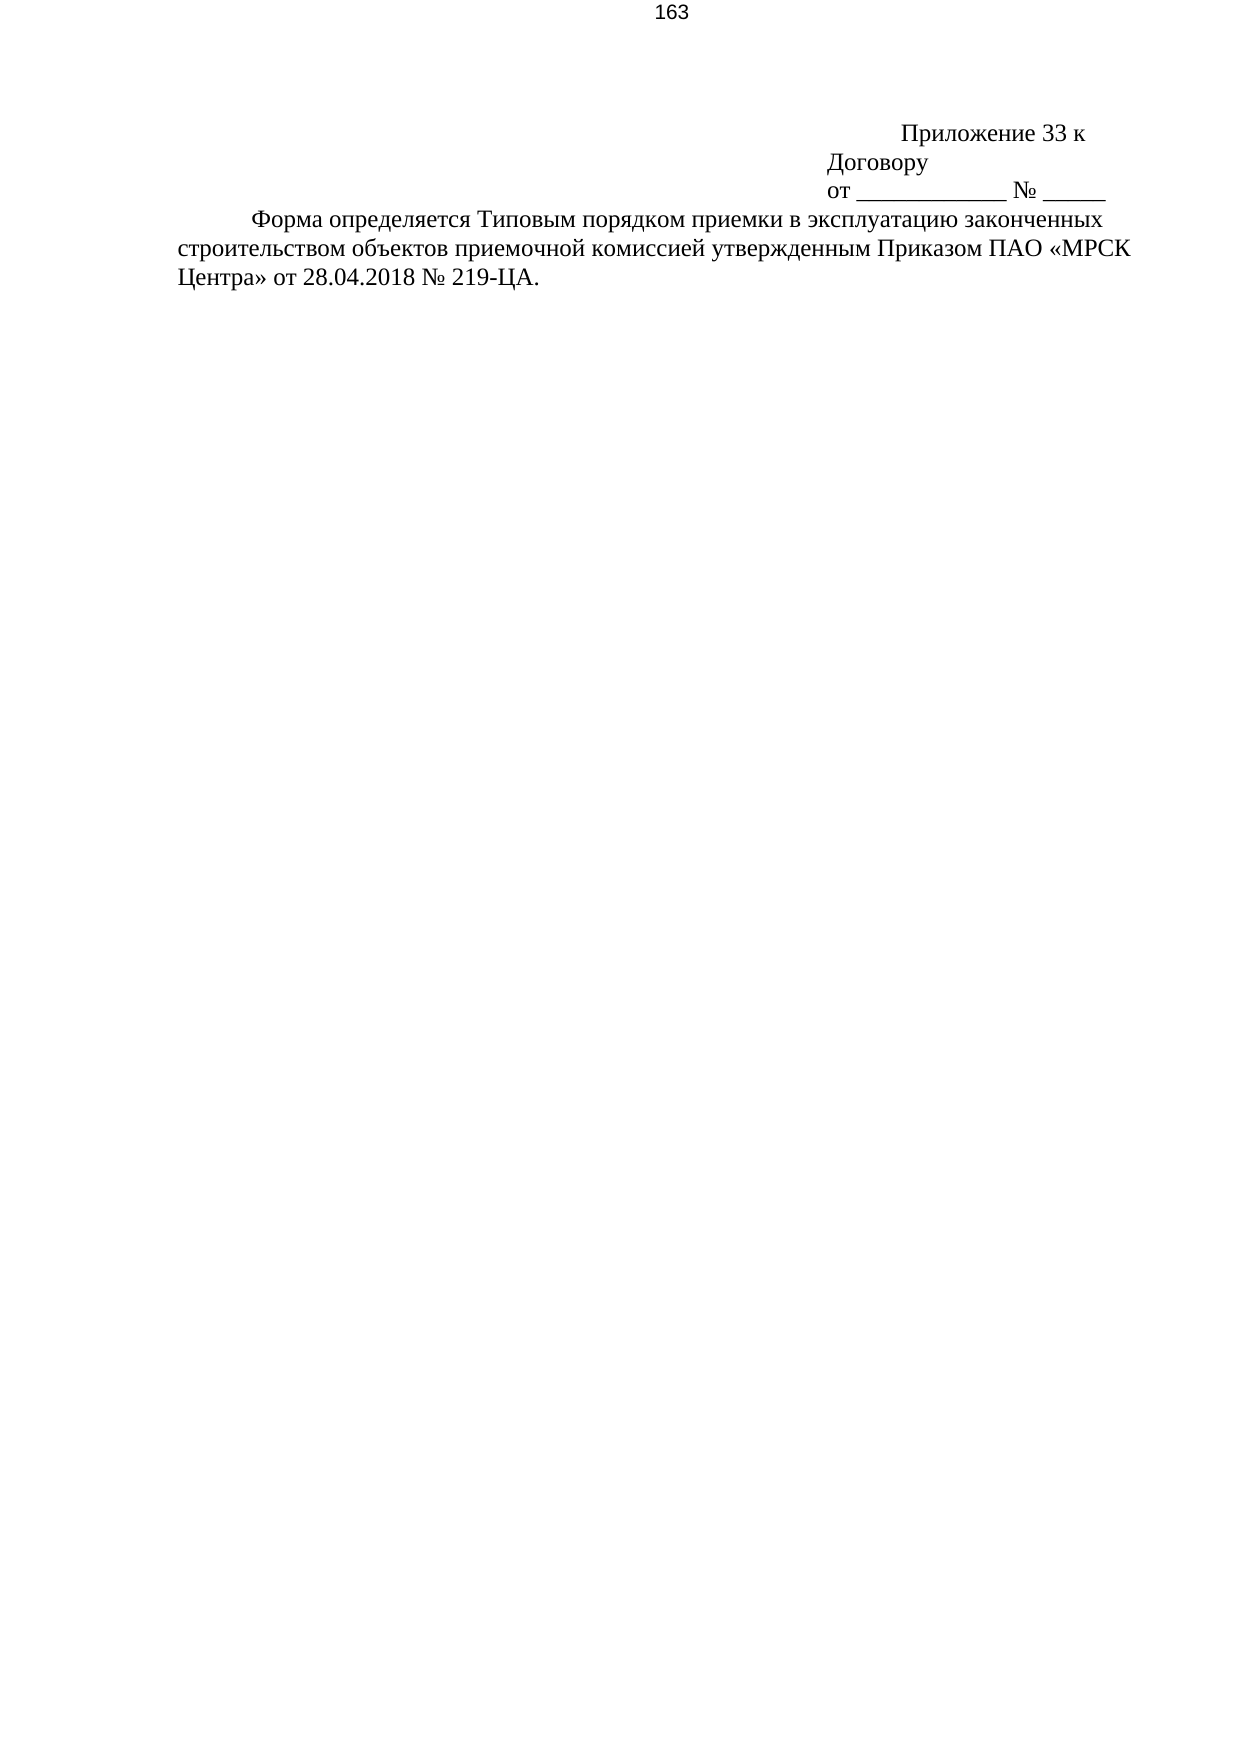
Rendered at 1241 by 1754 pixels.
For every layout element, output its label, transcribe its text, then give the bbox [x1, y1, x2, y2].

text от ____________ № _____ [827, 176, 1166, 204]
text Приложение 33 к Договору [827, 118, 1166, 176]
text Форма определяется Типовым порядком приемки в эксплуатацию законченных строительством объектов приемочной комиссией утвержденным Приказом ПАО «МРСК Центра» от 28.04.2018 № 219-ЦА. [177, 204, 1166, 291]
